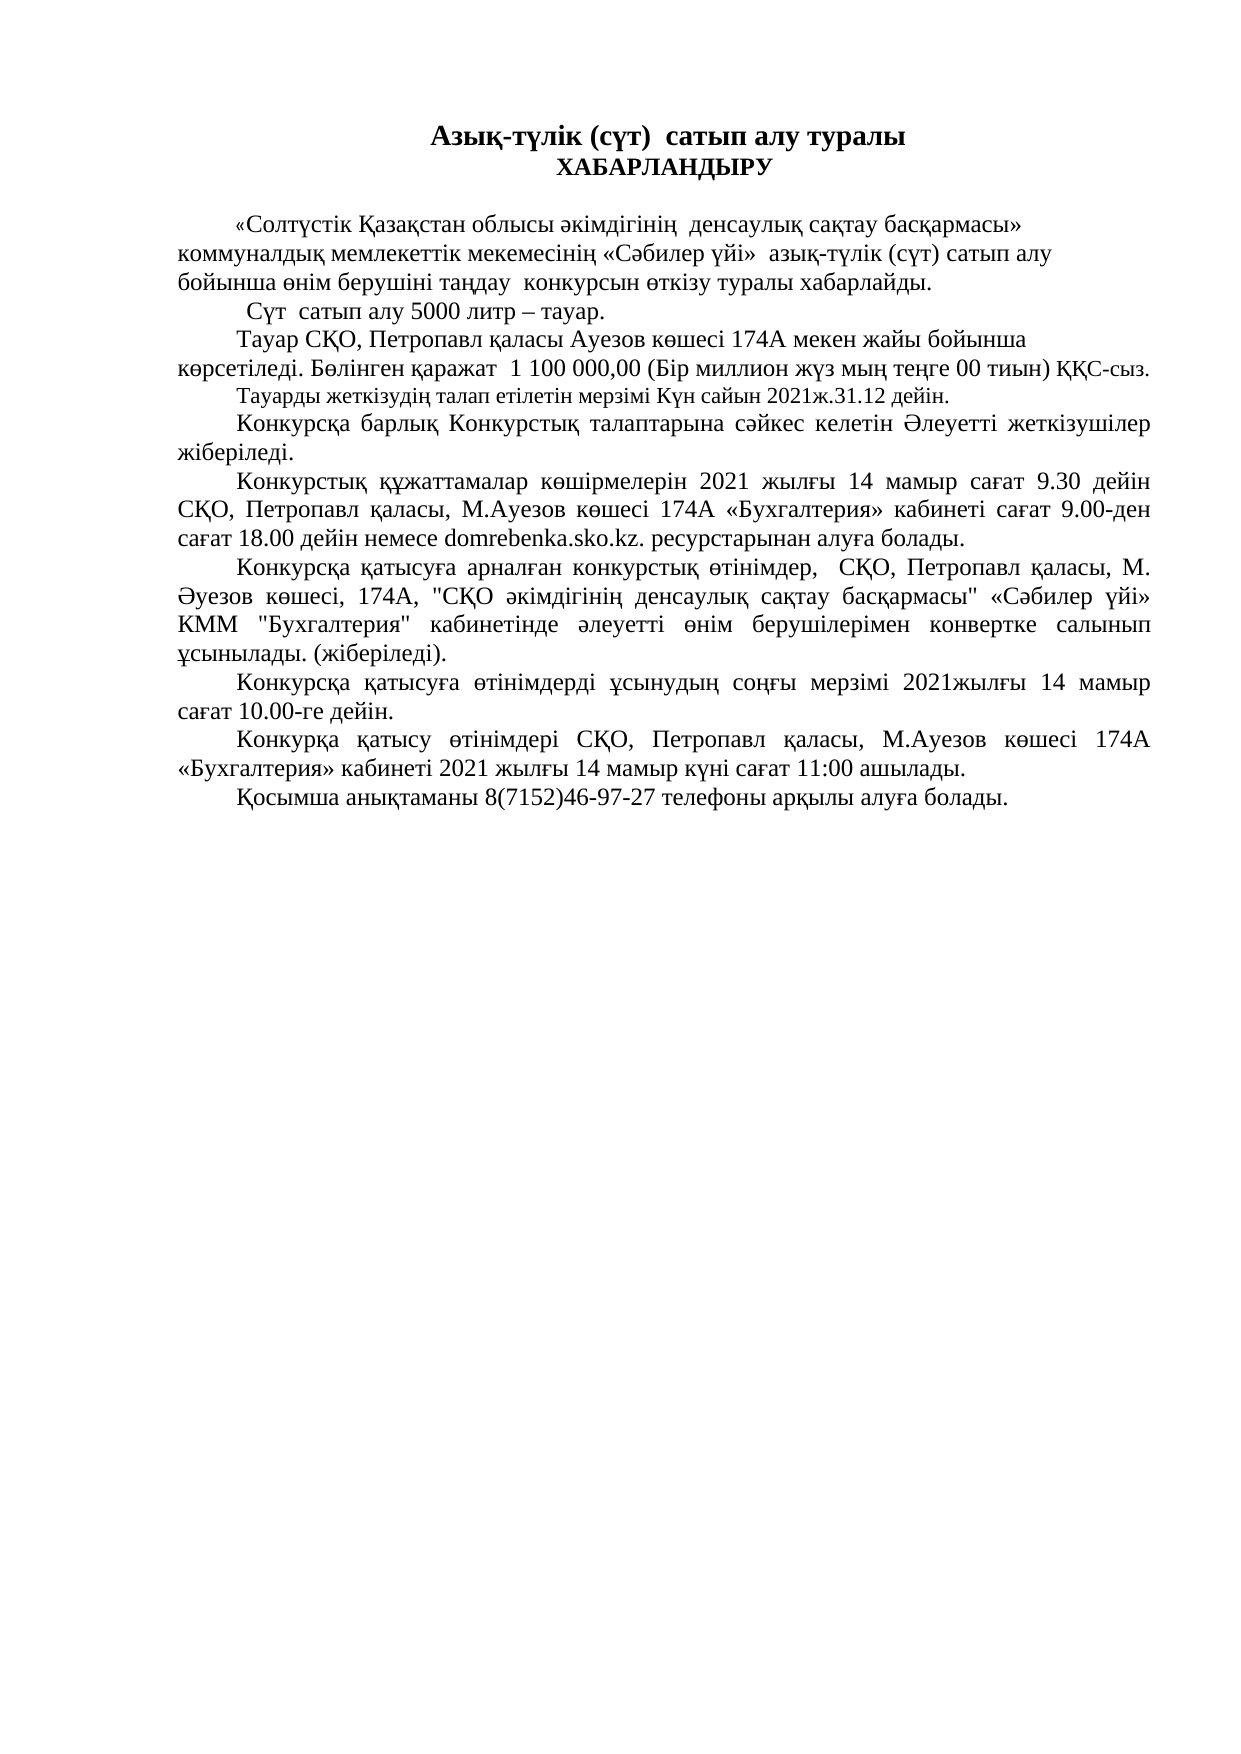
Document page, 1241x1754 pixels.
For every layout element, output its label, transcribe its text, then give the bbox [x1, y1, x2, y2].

text Тауарды жеткізудің талап етілетін мерзімі Күн сайын 2021ж.31.12 дейін. [177, 382, 1152, 408]
text «Солтүстік Қазақстан облысы әкімдігінің денсаулық сақтау басқармасы» коммуналдық мемлекеттік мекемесінің «Сәбилер үйі» азық-түлік (сүт) сатып алу бойынша өнім берушіні таңдау конкурсын өткізу туралы хабарлайды. [177, 209, 1152, 296]
text Азық-түлік (сүт) сатып алу туралы [177, 118, 1152, 152]
text Сүт сатып алу 5000 литр – тауар. [177, 296, 1152, 324]
text Тауар СҚО, Петропавл қаласы Ауезов көшесі 174А мекен жайы бойынша көрсетіледі. Бөлінген қаражат 1 100 000,00 (Бір миллион жүз мың теңге 00 тиын) ҚҚС-сыз. [177, 324, 1152, 382]
text Конкурстық құжаттамалар көшірмелерін 2021 жылғы 14 мамыр сағат 9.30 дейін СҚО, Петропавл қаласы, М.Ауезов көшесі 174А «Бухгалтерия» кабинеті сағат 9.00-ден сағат 18.00 дейін немесе domrebenka.sko.kz. ресурстарынан алуға болады. [177, 466, 1152, 552]
text Конкурсқа барлық Конкурстық талаптарына сәйкес келетін Әлеуетті жеткізушілер жіберіледі. [177, 408, 1152, 466]
text ХАБАРЛАНДЫРУ [177, 152, 1152, 180]
text Конкурсқа қатысуға өтінімдерді ұсынудың соңғы мерзімі 2021жылғы 14 мамыр сағат 10.00-ге дейін. [177, 667, 1152, 724]
text Конкурқа қатысу өтінімдері СҚО, Петропавл қаласы, М.Ауезов көшесі 174А «Бухгалтерия» кабинеті 2021 жылғы 14 мамыр күні сағат 11:00 ашылады. [177, 724, 1152, 782]
text Конкурсқа қатысуға арналған конкурстық өтінімдер, СҚО, Петропавл қаласы, М. Әуезов көшесі, 174А, "СҚО әкімдігінің денсаулық сақтау басқармасы" «Сәбилер үйі» КММ "Бухгалтерия" кабинетінде әлеуетті өнім берушілерімен конвертке салынып ұсынылады. (жіберіледі). [177, 552, 1152, 667]
text Қосымша анықтаманы 8(7152)46-97-27 телефоны арқылы алуға болады. [177, 782, 1152, 811]
